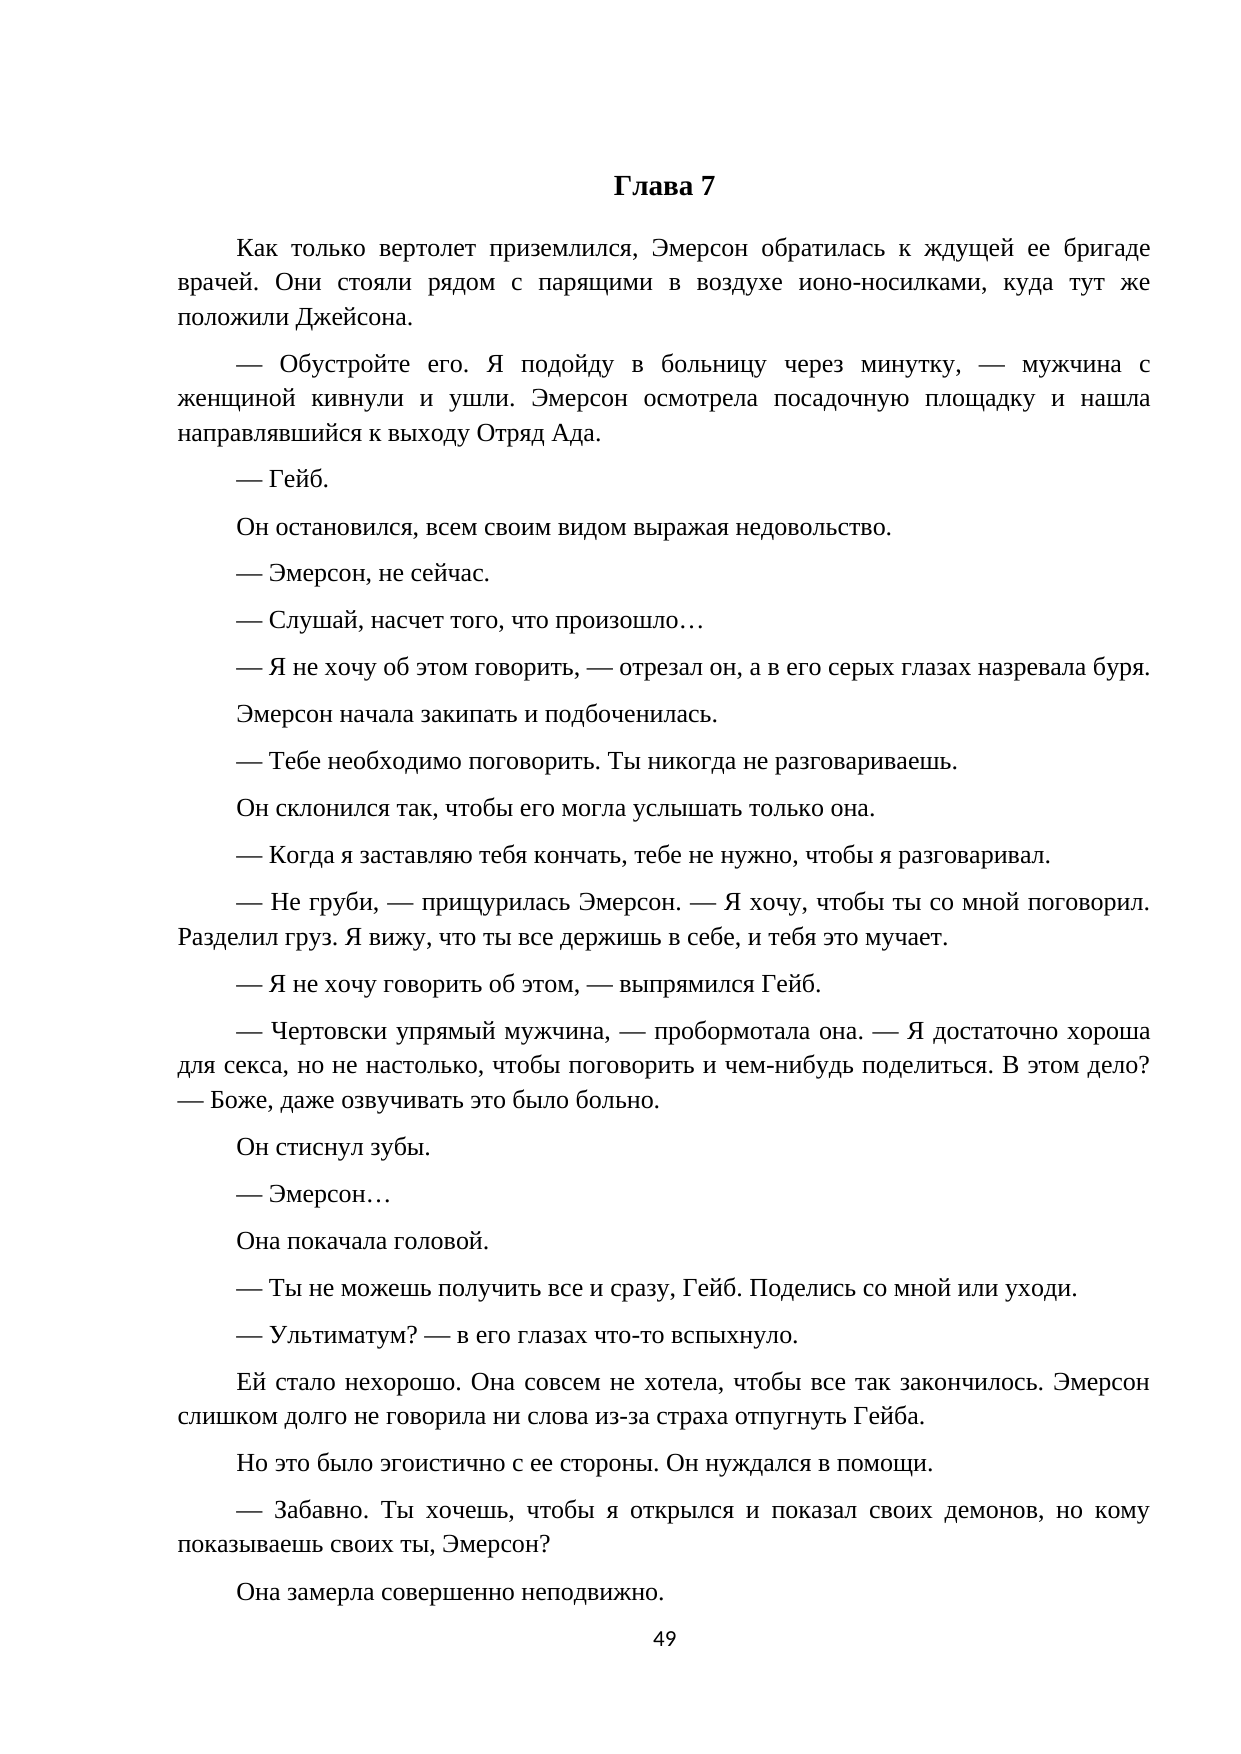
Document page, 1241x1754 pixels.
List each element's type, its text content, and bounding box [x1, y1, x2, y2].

text — Гейб. [177, 463, 1152, 493]
text — Ты не можешь получить все и сразу, Гейб. Поделись со мной или уходи. [177, 1272, 1152, 1302]
text Он склонился так, чтобы его могла услышать только она. [177, 792, 1152, 822]
text — Эмерсон… [177, 1178, 1152, 1208]
text — Я не хочу об этом говорить, — отрезал он, а в его серых глазах назревала буря. [177, 651, 1152, 681]
text Но это было эгоистично с ее стороны. Он нуждался в помощи. [177, 1447, 1152, 1477]
text Он остановился, всем своим видом выражая недовольство. [177, 511, 1152, 541]
text — Ультиматум? — в его глазах что-то вспыхнуло. [177, 1319, 1152, 1349]
text — Обустройте его. Я подойду в больницу через минутку, — мужчина с женщиной кивнули и ушли. Эмерсон осмотрела посадочную площадку и нашла направлявшийся к выходу Отряд Ада. [177, 348, 1152, 447]
text — Тебе необходимо поговорить. Ты никогда не разговариваешь. [177, 745, 1152, 775]
text Она покачала головой. [177, 1225, 1152, 1255]
text — Слушай, насчет того, что произошло… [177, 604, 1152, 634]
text — Когда я заставляю тебя кончать, тебе не нужно, чтобы я разговаривал. [177, 839, 1152, 869]
text Эмерсон начала закипать и подбоченилась. [177, 698, 1152, 728]
text — Эмерсон, не сейчас. [177, 557, 1152, 587]
text — Не груби, — прищурилась Эмерсон. — Я хочу, чтобы ты со мной поговорил. Разделил груз. Я вижу, что ты все держишь в себе, и тебя это мучает. [177, 886, 1152, 951]
text — Чертовски упрямый мужчина, — пробормотала она. — Я достаточно хороша для секса, но не настолько, чтобы поговорить и чем-нибудь поделиться. В этом дело? — Боже, даже озвучивать это было больно. [177, 1015, 1152, 1114]
subtitle Глава 7 [177, 168, 1152, 202]
text — Забавно. Ты хочешь, чтобы я открылся и показал своих демонов, но кому показываешь своих ты, Эмерсон? [177, 1494, 1152, 1558]
text Как только вертолет приземлился, Эмерсон обратилась к ждущей ее бригаде врачей. Они стояли рядом с парящими в воздухе ионо-носилками, куда тут же положили Джейсона. [177, 232, 1152, 331]
text Ей стало нехорошо. Она совсем не хотела, чтобы все так закончилось. Эмерсон слишком долго не говорила ни слова из-за страха отпугнуть Гейба. [177, 1366, 1152, 1430]
text — Я не хочу говорить об этом, — выпрямился Гейб. [177, 968, 1152, 998]
text Он стиснул зубы. [177, 1131, 1152, 1161]
text Она замерла совершенно неподвижно. [177, 1576, 1152, 1606]
